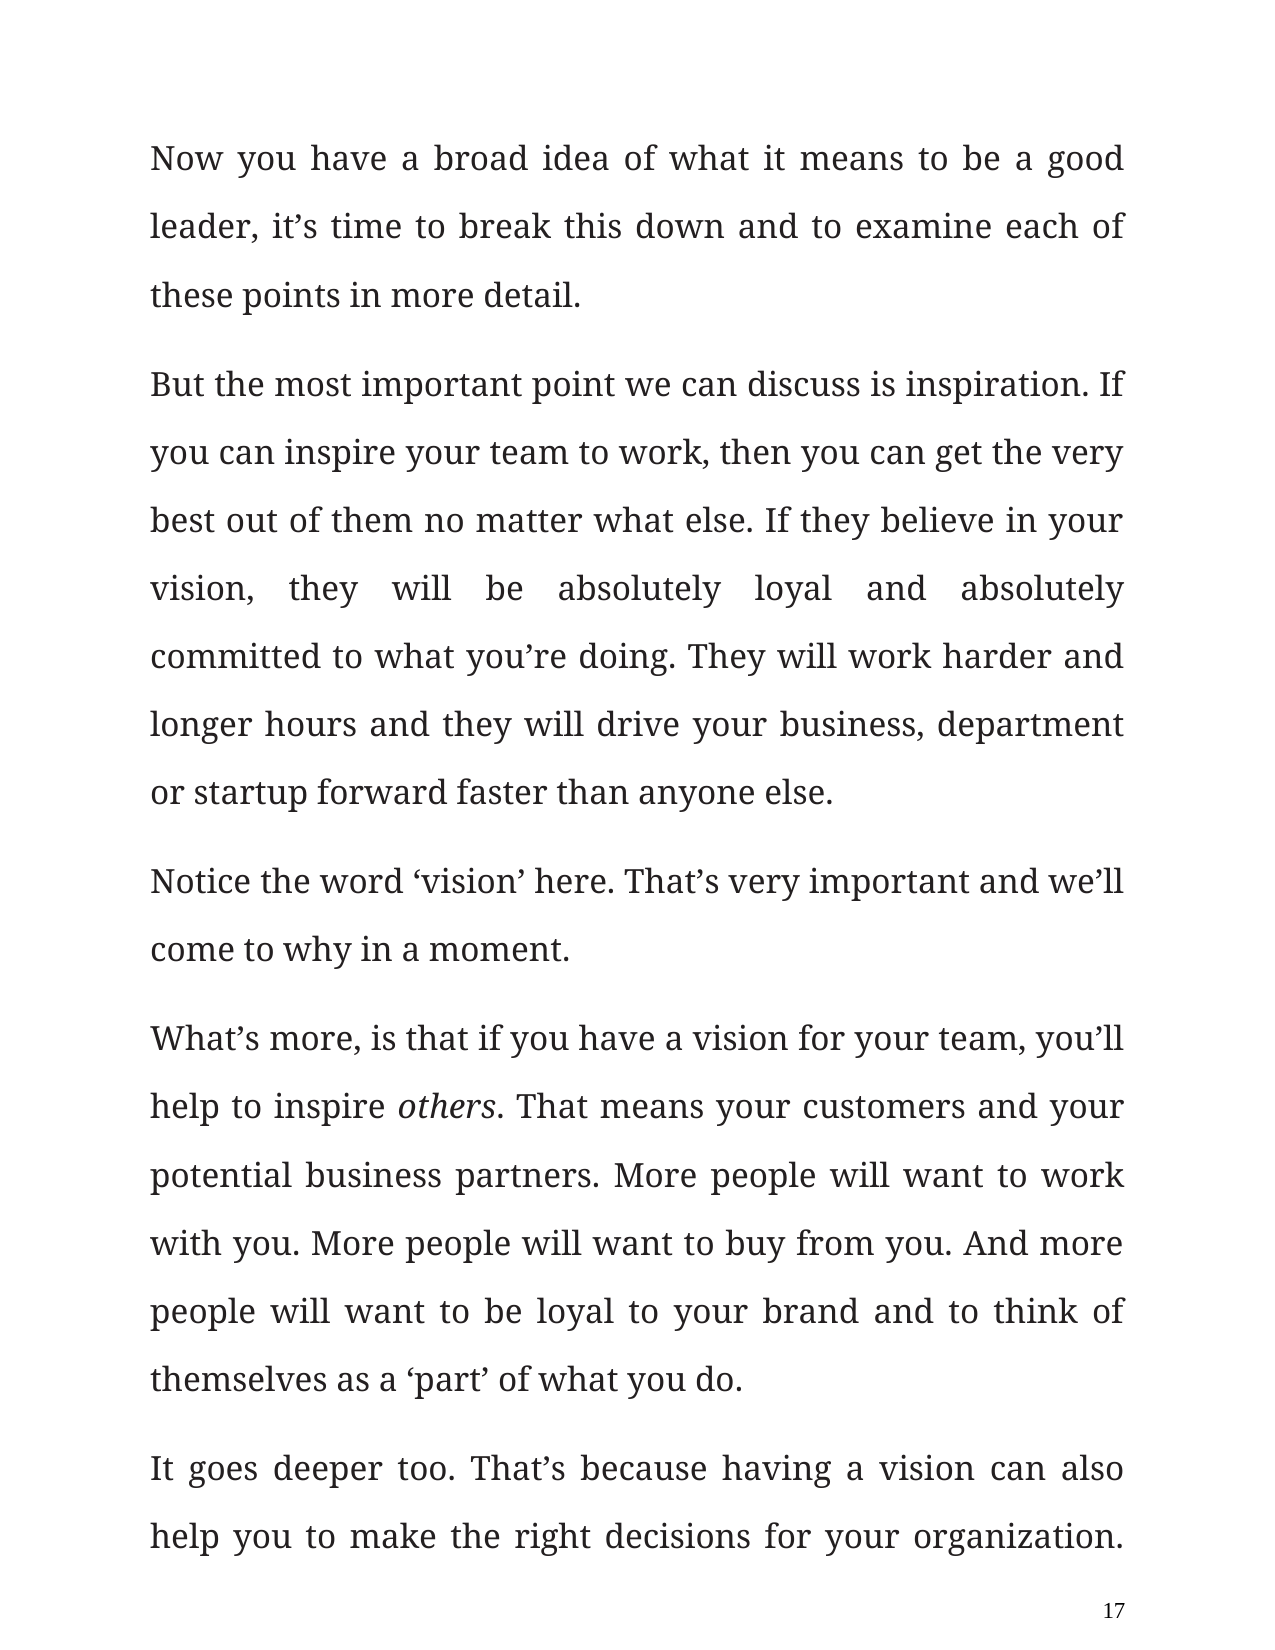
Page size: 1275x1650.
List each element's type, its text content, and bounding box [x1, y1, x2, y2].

text But the most important point we can discuss is inspiration. If you can inspire your team to work, then you can get the very best out of them no matter what else. If they believe in your vision, they will be absolutely loyal and absolutely committed to what you’re doing. They will work harder and longer hours and they will drive your business, department or startup forward faster than anyone else. [150, 360, 1125, 814]
text Notice the word ‘vision’ here. That’s very important and we’ll come to why in a moment. [150, 858, 1125, 972]
text What’s more, is that if you have a vision for your team, you’ll help to inspire others. That means your customers and your potential business partners. More people will want to work with you. More people will want to buy from you. And more people will want to be loyal to your brand and to think of themselves as a ‘part’ of what you do. [150, 1015, 1125, 1401]
text Now you have a broad idea of what it means to be a good leader, it’s time to break this down and to examine each of these points in more detail. [150, 135, 1125, 317]
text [150, 1445, 1125, 1558]
